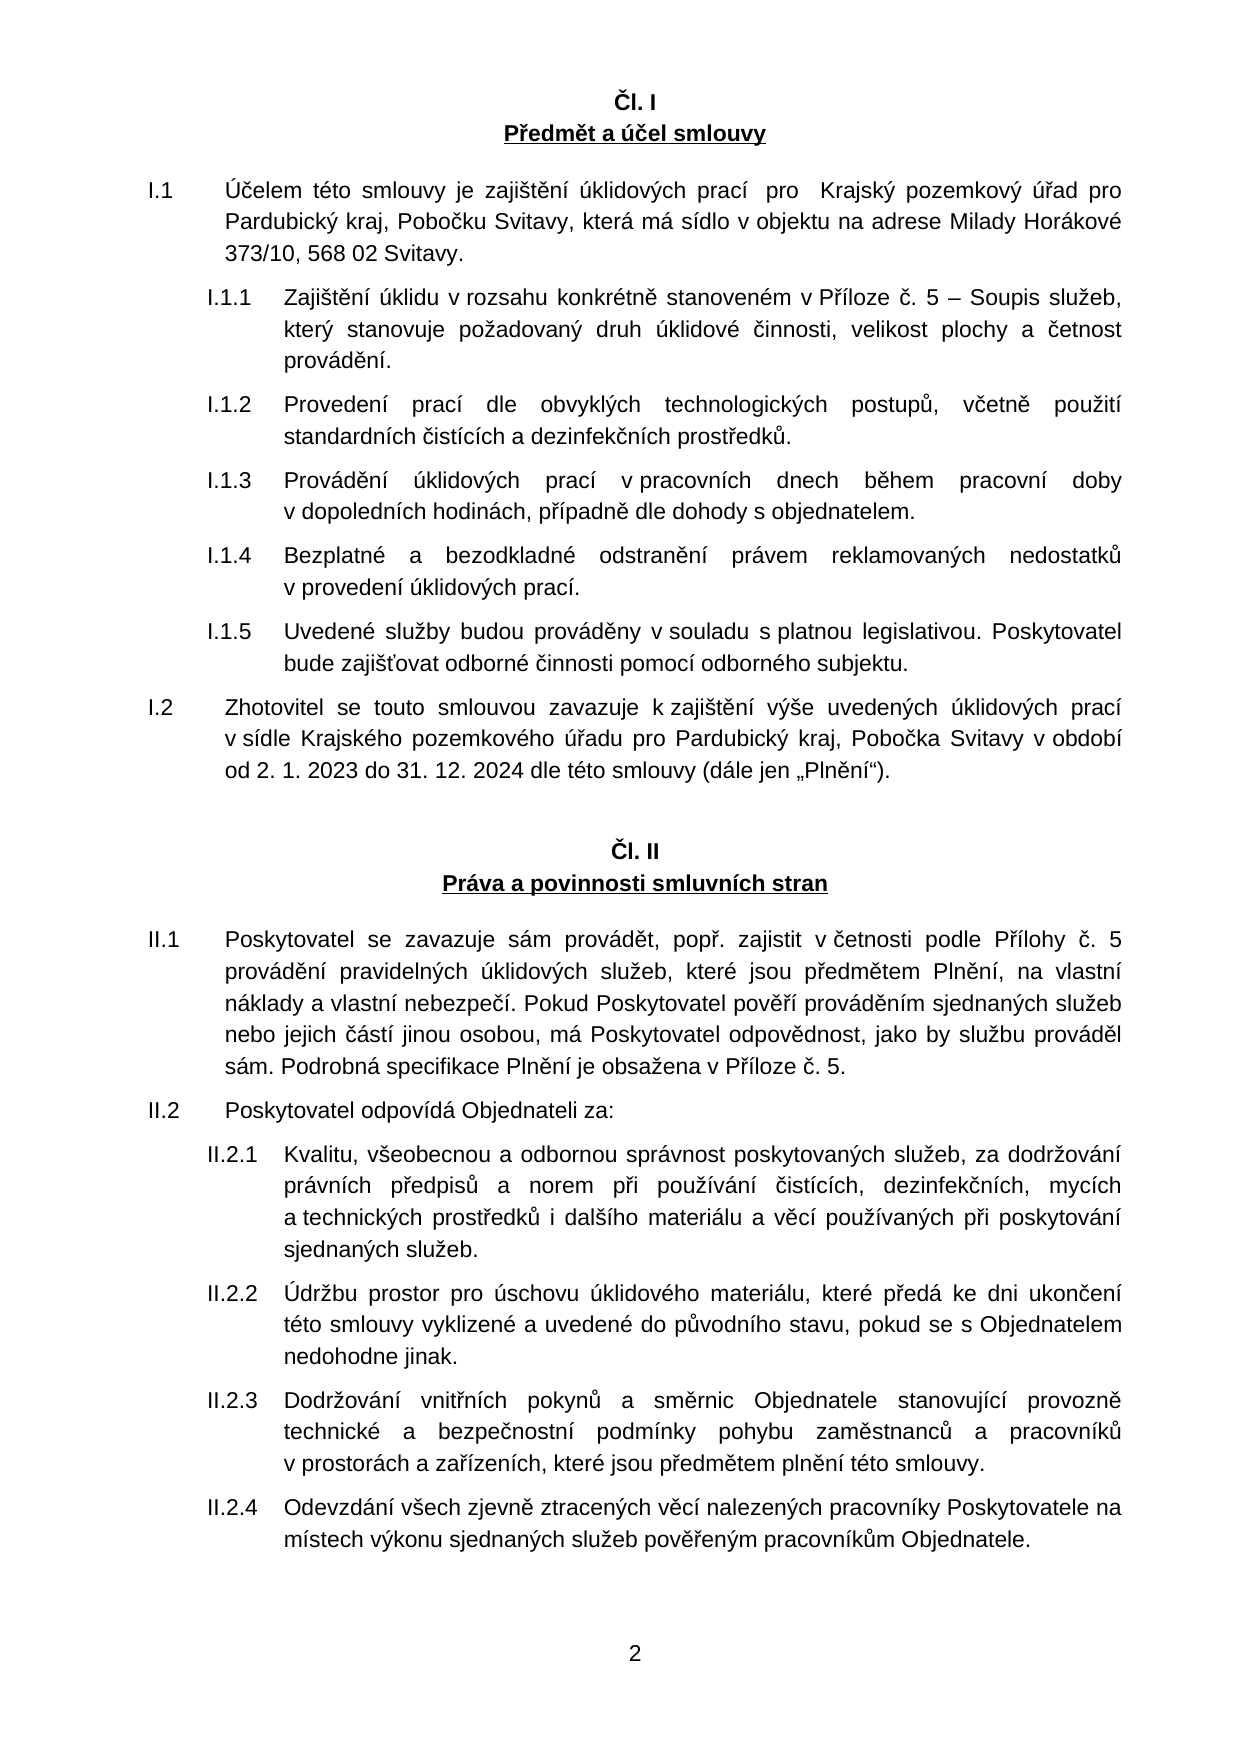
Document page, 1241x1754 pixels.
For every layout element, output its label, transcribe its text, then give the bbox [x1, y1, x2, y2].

list Zhotovitel se touto smlouvou zavazuje k zajištění výše uvedených úklidových prací v sídle Krajského pozemkového úřadu pro Pardubický kraj, Pobočka Svitavy v období od 2. 1. 2023 do 31. 12. 2024 dle této smlouvy (dále jen „Plnění“). [148, 694, 1122, 783]
list Zajištění úklidu v rozsahu konkrétně stanoveném v Příloze č. 5 – Soupis služeb, který stanovuje požadovaný druh úklidové činnosti, velikost plochy a četnost provádění. [207, 284, 1122, 373]
list Údržbu prostor pro úschovu úklidového materiálu, které předá ke dni ukončení této smlouvy vyklizené a uvedené do původního stavu, pokud se s Objednatelem nedohodne jinak. [207, 1279, 1122, 1369]
text Práva a povinnosti smluvních stran [148, 838, 1122, 896]
list Poskytovatel odpovídá Objednateli za: [148, 1097, 1122, 1123]
list Poskytovatel se zavazuje sám provádět, popř. zajistit v četnosti podle Přílohy č. 5 provádění pravidelných úklidových služeb, které jsou předmětem Plnění, na vlastní náklady a vlastní nebezpečí. Pokud Poskytovatel pověří prováděním sjednaných služeb nebo jejich částí jinou osobou, má Poskytovatel odpovědnost, jako by službu prováděl sám. Podrobná specifikace Plnění je obsažena v Příloze č. 5. [148, 926, 1122, 1079]
list Kvalitu, všeobecnou a odbornou správnost poskytovaných služeb, za dodržování právních předpisů a norem při používání čistících, dezinfekčních, mycích a technických prostředků i dalšího materiálu a věcí používaných při poskytování sjednaných služeb. [207, 1141, 1122, 1262]
list Dodržování vnitřních pokynů a směrnic Objednatele stanovující provozně technické a bezpečnostní podmínky pohybu zaměstnanců a pracovníků v prostorách a zařízeních, které jsou předmětem plnění této smlouvy. [207, 1387, 1122, 1476]
list Provedení prací dle obvyklých technologických postupů, včetně použití standardních čistících a dezinfekčních prostředků. [207, 391, 1122, 449]
list Provádění úklidových prací v pracovních dnech během pracovní doby v dopoledních hodinách, případně dle dohody s objednatelem. [207, 467, 1122, 525]
list Bezplatné a bezodkladné odstranění právem reklamovaných nedostatků v provedení úklidových prací. [207, 542, 1122, 600]
text Předmět a účel smlouvy [148, 89, 1122, 147]
list Odevzdání všech zjevně ztracených věcí nalezených pracovníky Poskytovatele na místech výkonu sjednaných služeb pověřeným pracovníkům Objednatele. [207, 1494, 1122, 1552]
list Uvedené služby budou prováděny v souladu s platnou legislativou. Poskytovatel bude zajišťovat odborné činnosti pomocí odborného subjektu. [207, 618, 1122, 676]
list Účelem této smlouvy je zajištění úklidových prací pro Krajský pozemkový úřad pro Pardubický kraj, Pobočku Svitavy, která má sídlo v objektu na adrese Milady Horákové 373/10, 568 02 Svitavy. [148, 177, 1122, 266]
